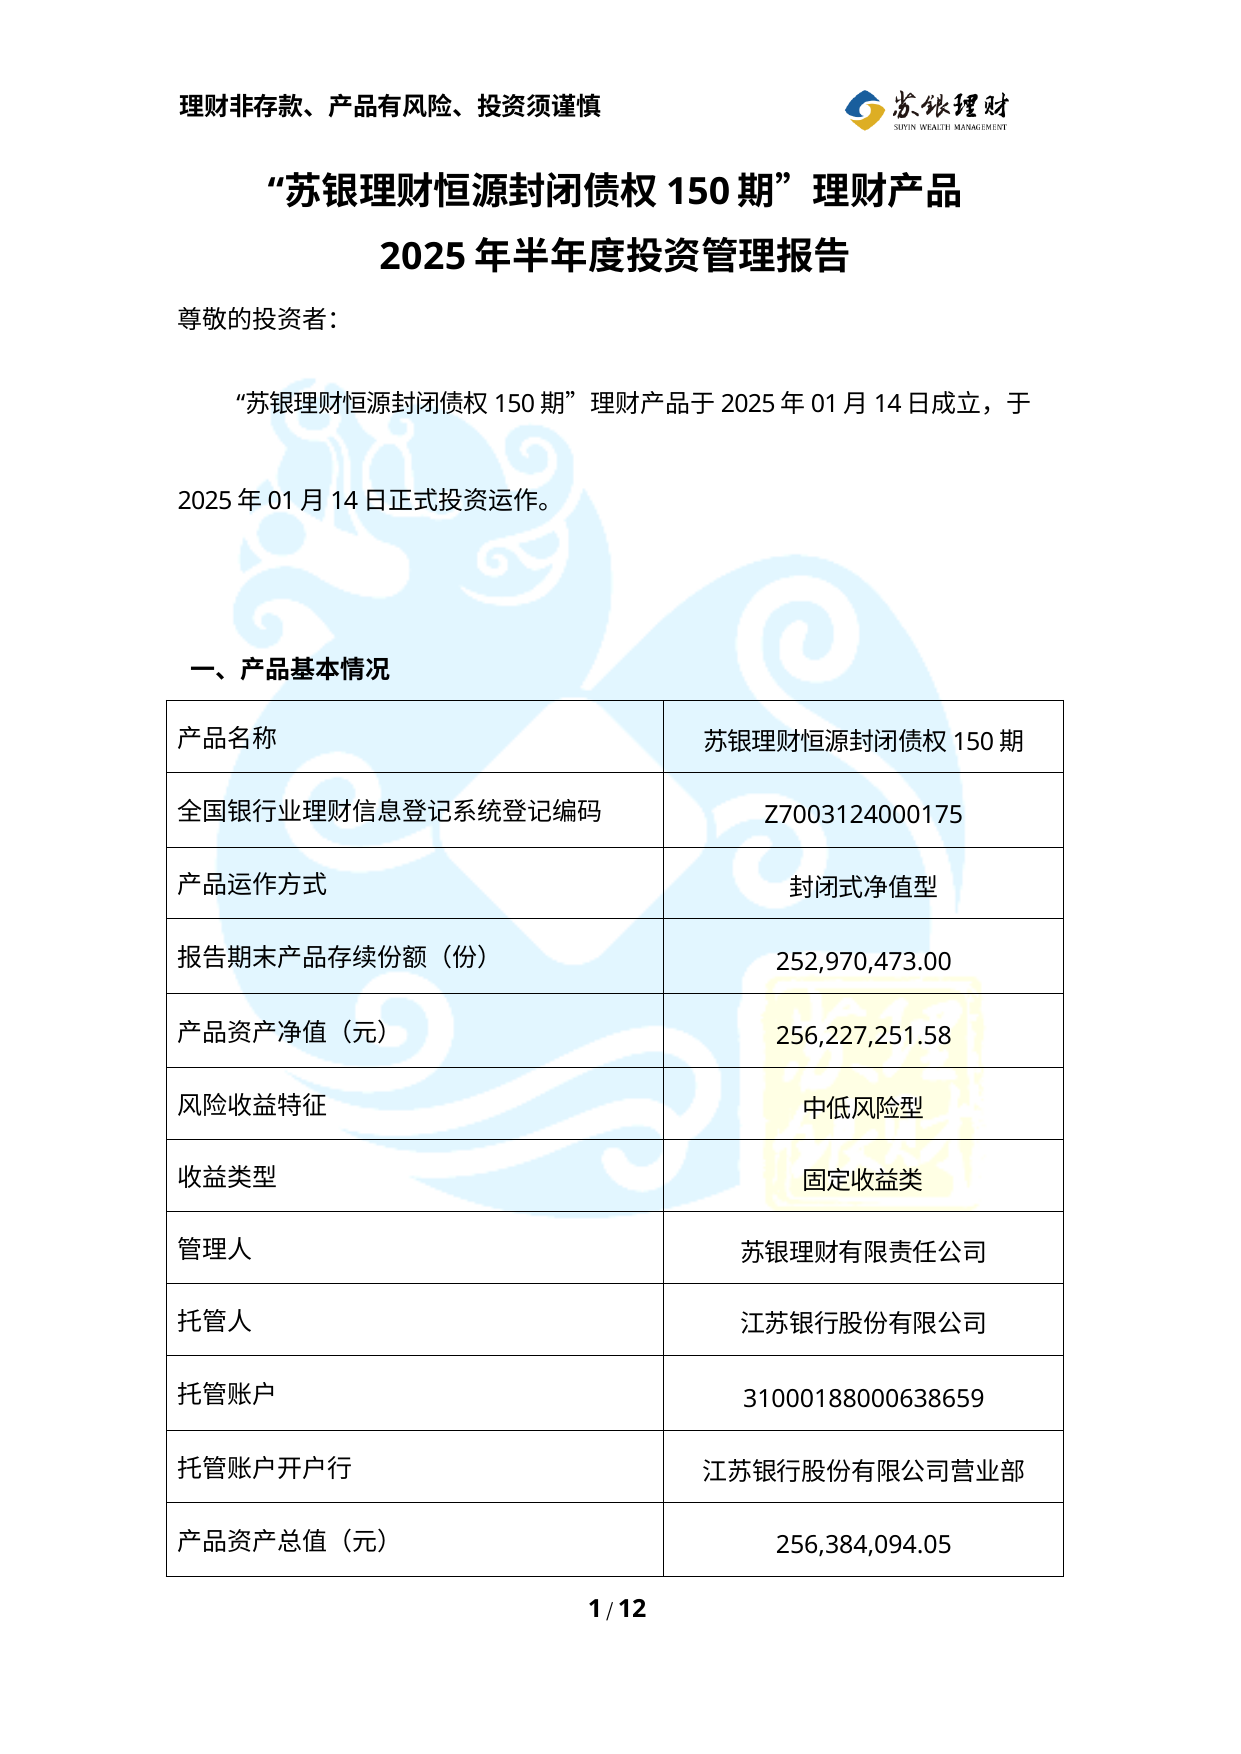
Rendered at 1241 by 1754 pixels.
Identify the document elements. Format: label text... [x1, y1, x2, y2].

table_cell 收益类型 [167, 1140, 663, 1211]
table_cell 江苏银行股份有限公司营业部 [664, 1431, 1063, 1502]
picture [820, 72, 1039, 143]
table_cell 管理人 [167, 1212, 663, 1283]
table_cell 产品资产总值（元） [167, 1503, 663, 1576]
table_cell 托管账户 [167, 1356, 663, 1430]
table_cell 封闭式净值型 [664, 848, 1063, 918]
table_cell Z7003124000175 [664, 773, 1063, 847]
table_cell 256,384,094.05 [664, 1503, 1063, 1576]
text 尊敬的投资者： [177, 286, 1053, 351]
table_header 苏银理财恒源封闭债权150期 [664, 701, 1063, 772]
table_cell 256,227,251.58 [664, 994, 1063, 1067]
table_cell 托管账户开户行 [167, 1431, 663, 1502]
table_cell 31000188000638659 [664, 1356, 1063, 1430]
table_cell 产品运作方式 [167, 848, 663, 918]
text “苏银理财恒源封闭债权150期”理财产品于 2025年01月14日成立，于2025年01月14日正式投资运作。 [177, 369, 1053, 531]
table_cell 固定收益类 [664, 1140, 1063, 1211]
table_cell 托管人 [167, 1284, 663, 1354]
text 2025年半年度投资管理报告 [177, 221, 1053, 286]
table_cell 苏银理财有限责任公司 [664, 1212, 1063, 1283]
subtitle 一、产品基本情况 [190, 635, 1053, 700]
table_cell 252,970,473.00 [664, 919, 1063, 993]
table_cell 江苏银行股份有限公司 [664, 1284, 1063, 1354]
table_cell 中低风险型 [664, 1068, 1063, 1139]
table_cell 产品资产净值（元） [167, 994, 663, 1067]
table_header 产品名称 [167, 701, 663, 772]
table_cell 全国银行业理财信息登记系统登记编码 [167, 773, 663, 847]
table_cell 报告期末产品存续份额（份） [167, 919, 663, 993]
table_cell 风险收益特征 [167, 1068, 663, 1139]
text “苏银理财恒源封闭债权150期”理财产品 [177, 156, 1053, 221]
